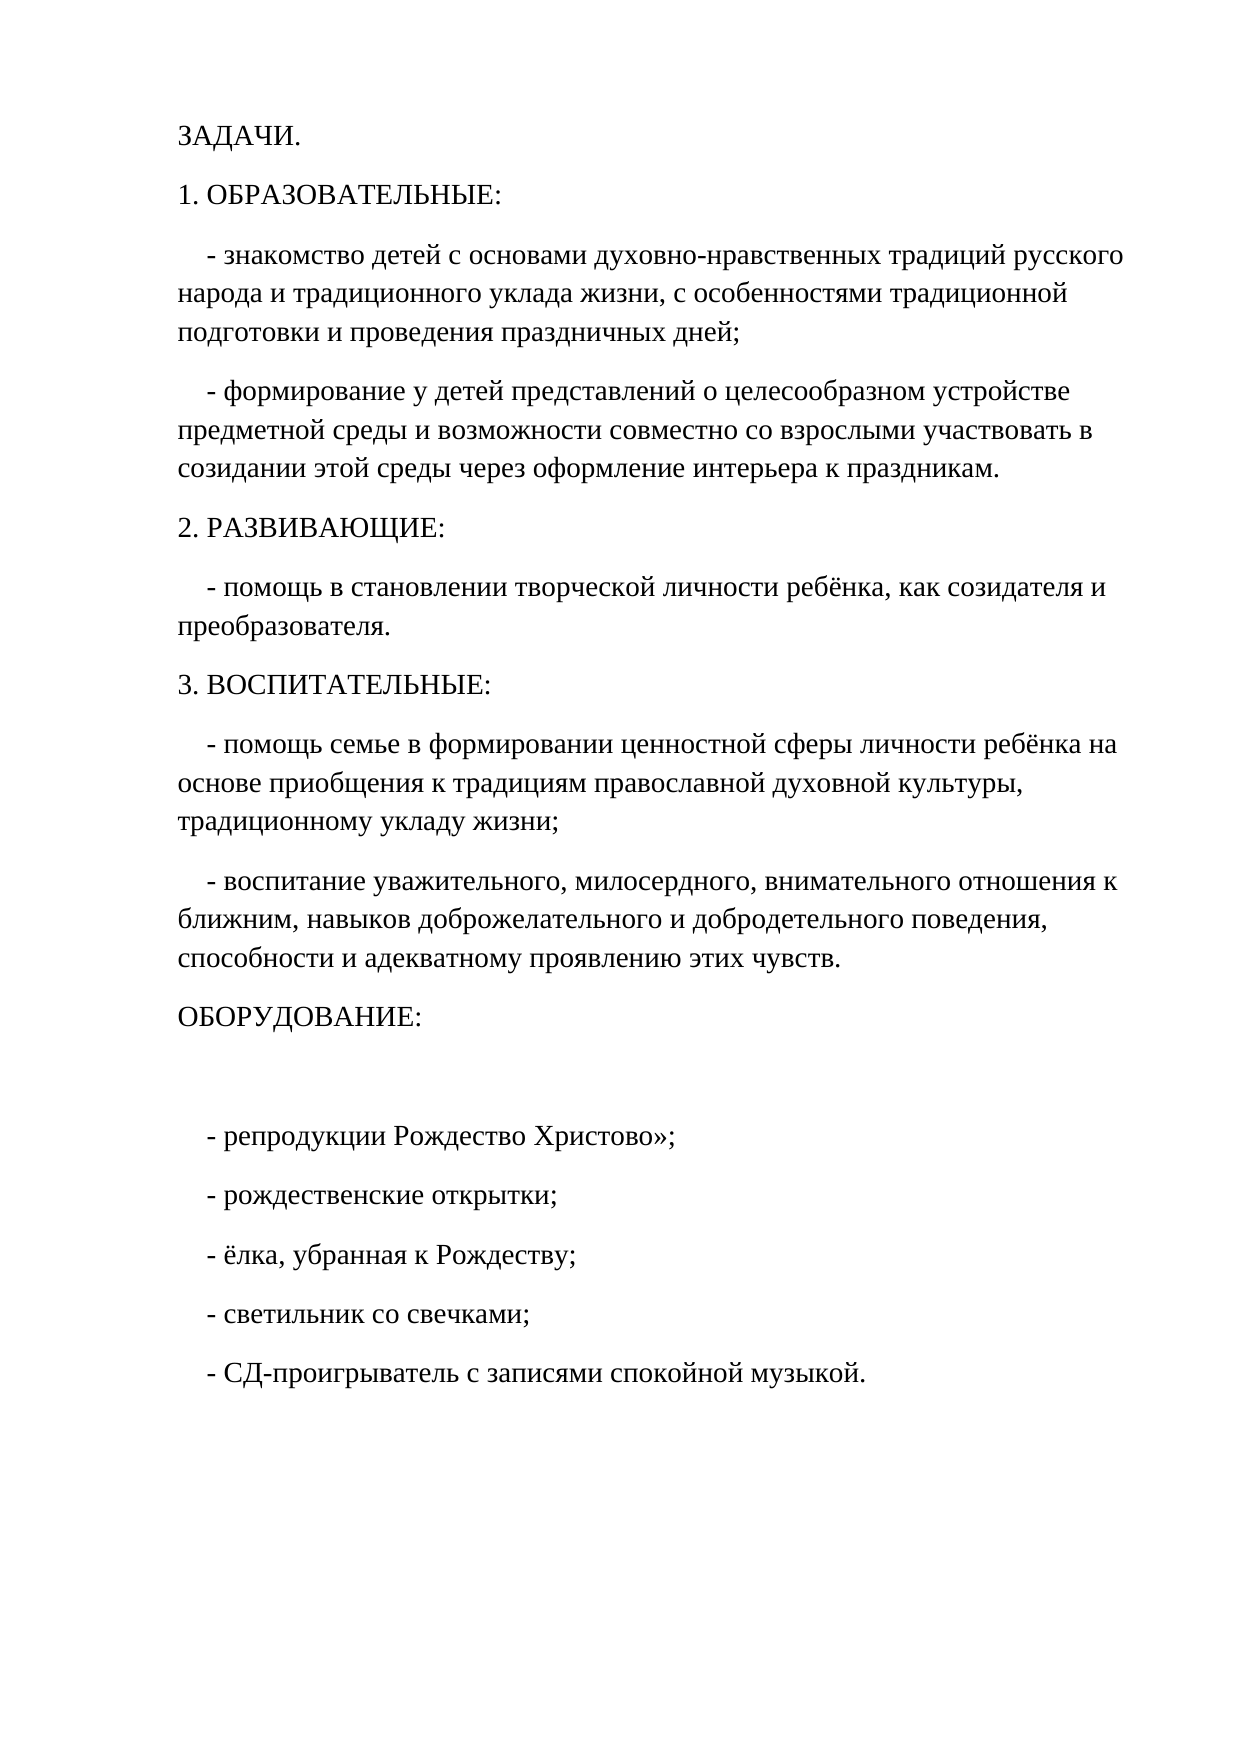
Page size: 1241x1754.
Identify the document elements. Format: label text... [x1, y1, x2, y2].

text - знакомство детей с основами духовно-нравственных традиций русского народа и традиционного уклада жизни, с особенностями традиционной подготовки и проведения праздничных дней; [177, 237, 1152, 347]
text - светильник со свечками; [177, 1296, 1152, 1330]
text ОБОРУДОВАНИЕ: [177, 999, 1152, 1033]
text 2. РАЗВИВАЮЩИЕ: [177, 510, 1152, 543]
text - ёлка, убранная к Рождеству; [177, 1237, 1152, 1270]
text - рождественские открытки; [177, 1177, 1152, 1211]
text - помощь в становлении творческой личности ребёнка, как созидателя и преобразователя. [177, 569, 1152, 641]
text - формирование у детей представлений о целесообразном устройстве предметной среды и возможности совместно со взрослыми участвовать в созидании этой среды через оформление интерьера к праздникам. [177, 373, 1152, 484]
text 3. ВОСПИТАТЕЛЬНЫЕ: [177, 667, 1152, 701]
text - помощь семье в формировании ценностной сферы личности ребёнка на основе приобщения к традициям православной духовной культуры, традиционному укладу жизни; [177, 726, 1152, 837]
text - СД-проигрыватель с записями спокойной музыкой. [177, 1356, 1152, 1389]
text ЗАДАЧИ. [177, 118, 1152, 152]
text - репродукции Рождество Христово»; [177, 1118, 1152, 1152]
text - воспитание уважительного, милосердного, внимательного отношения к ближним, навыков доброжелательного и добродетельного поведения, способности и адекватному проявлению этих чувств. [177, 863, 1152, 973]
text 1. ОБРАЗОВАТЕЛЬНЫЕ: [177, 177, 1152, 211]
